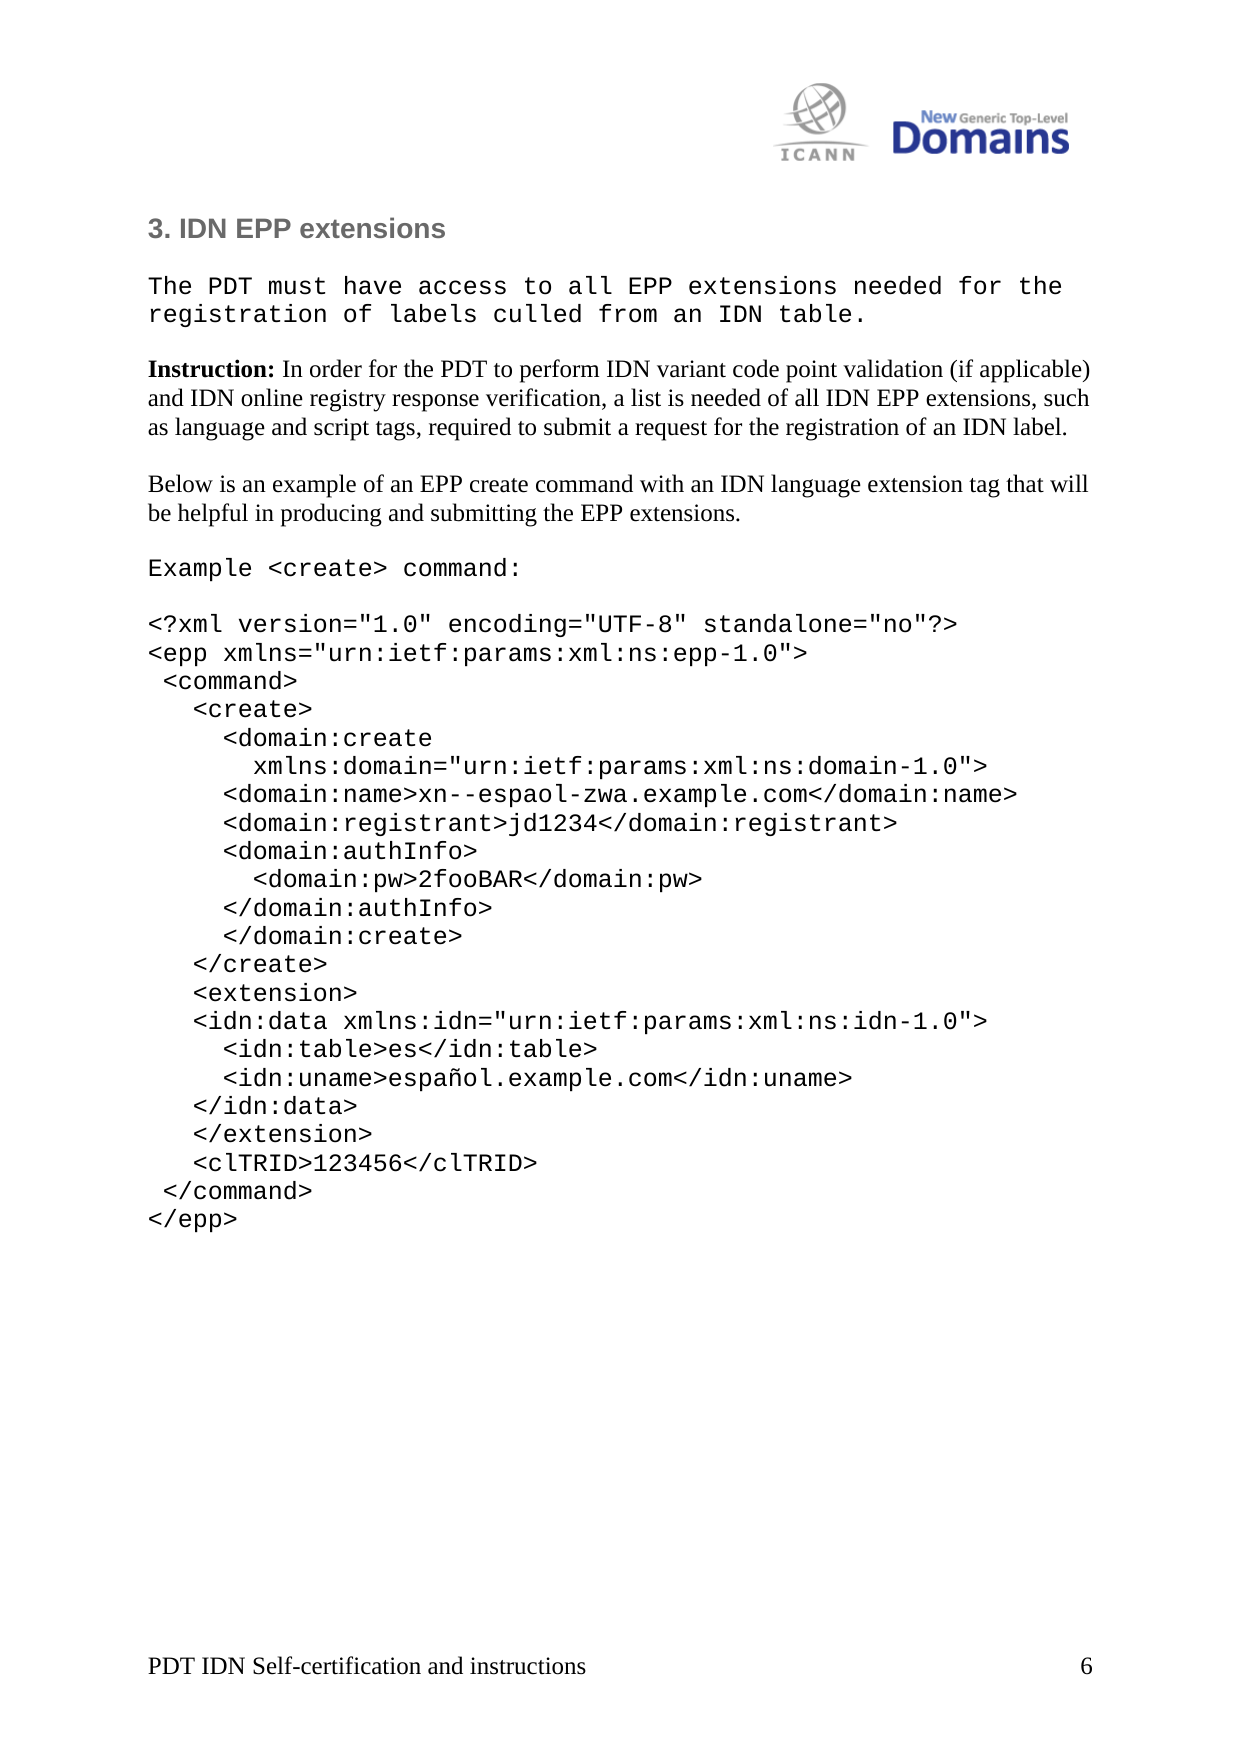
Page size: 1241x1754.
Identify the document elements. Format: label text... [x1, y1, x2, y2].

text </extension> [148, 1122, 1092, 1150]
text </create> [148, 952, 1092, 980]
text <domain:name>xn--espaol-zwa.example.com</domain:name> [148, 782, 1092, 810]
text </epp> [148, 1207, 1092, 1235]
text <extension> [148, 980, 1092, 1009]
text <idn:data xmlns:idn="urn:ietf:params:xml:ns:idn-1.0"> [148, 1009, 1092, 1037]
text <create> [148, 697, 1092, 725]
text xmlns:domain="urn:ietf:params:xml:ns:domain-1.0"> [148, 754, 1092, 782]
text </domain:create> [148, 924, 1092, 952]
text <domain:registrant>jd1234</domain:registrant> [148, 810, 1092, 839]
text <domain:create [148, 725, 1092, 754]
text </domain:authInfo> [148, 895, 1092, 924]
text <command> [148, 669, 1092, 697]
subtitle 3. IDN EPP extensions [148, 212, 1092, 244]
text <?xml version="1.0" encoding="UTF-8" standalone="no"?> [148, 612, 1092, 640]
text <domain:pw>2fooBAR</domain:pw> [148, 867, 1092, 895]
text The PDT must have access to all EPP extensions needed for the registration of labels culled from an IDN table. [148, 274, 1092, 330]
text <idn:uname>español.example.com</idn:uname> [148, 1065, 1092, 1094]
text <idn:table>es</idn:table> [148, 1037, 1092, 1065]
picture [764, 73, 1093, 183]
text </idn:data> [148, 1094, 1092, 1122]
text </command> [148, 1179, 1092, 1207]
text <clTRID>123456</clTRID> [148, 1150, 1092, 1179]
text <domain:authInfo> [148, 839, 1092, 867]
text <epp xmlns="urn:ietf:params:xml:ns:epp-1.0"> [148, 640, 1092, 669]
text Instruction: In order for the PDT to perform IDN variant code point validation (if applicable) and IDN online registry response verification, a list is needed of all IDN EPP extensions, such as language and script tags, required to submit a request for the registration of an IDN label. Below is an example of an EPP create command with an IDN language extension tag that will be helpful in producing and submitting the EPP extensions. Example <create> command: [148, 354, 1092, 584]
